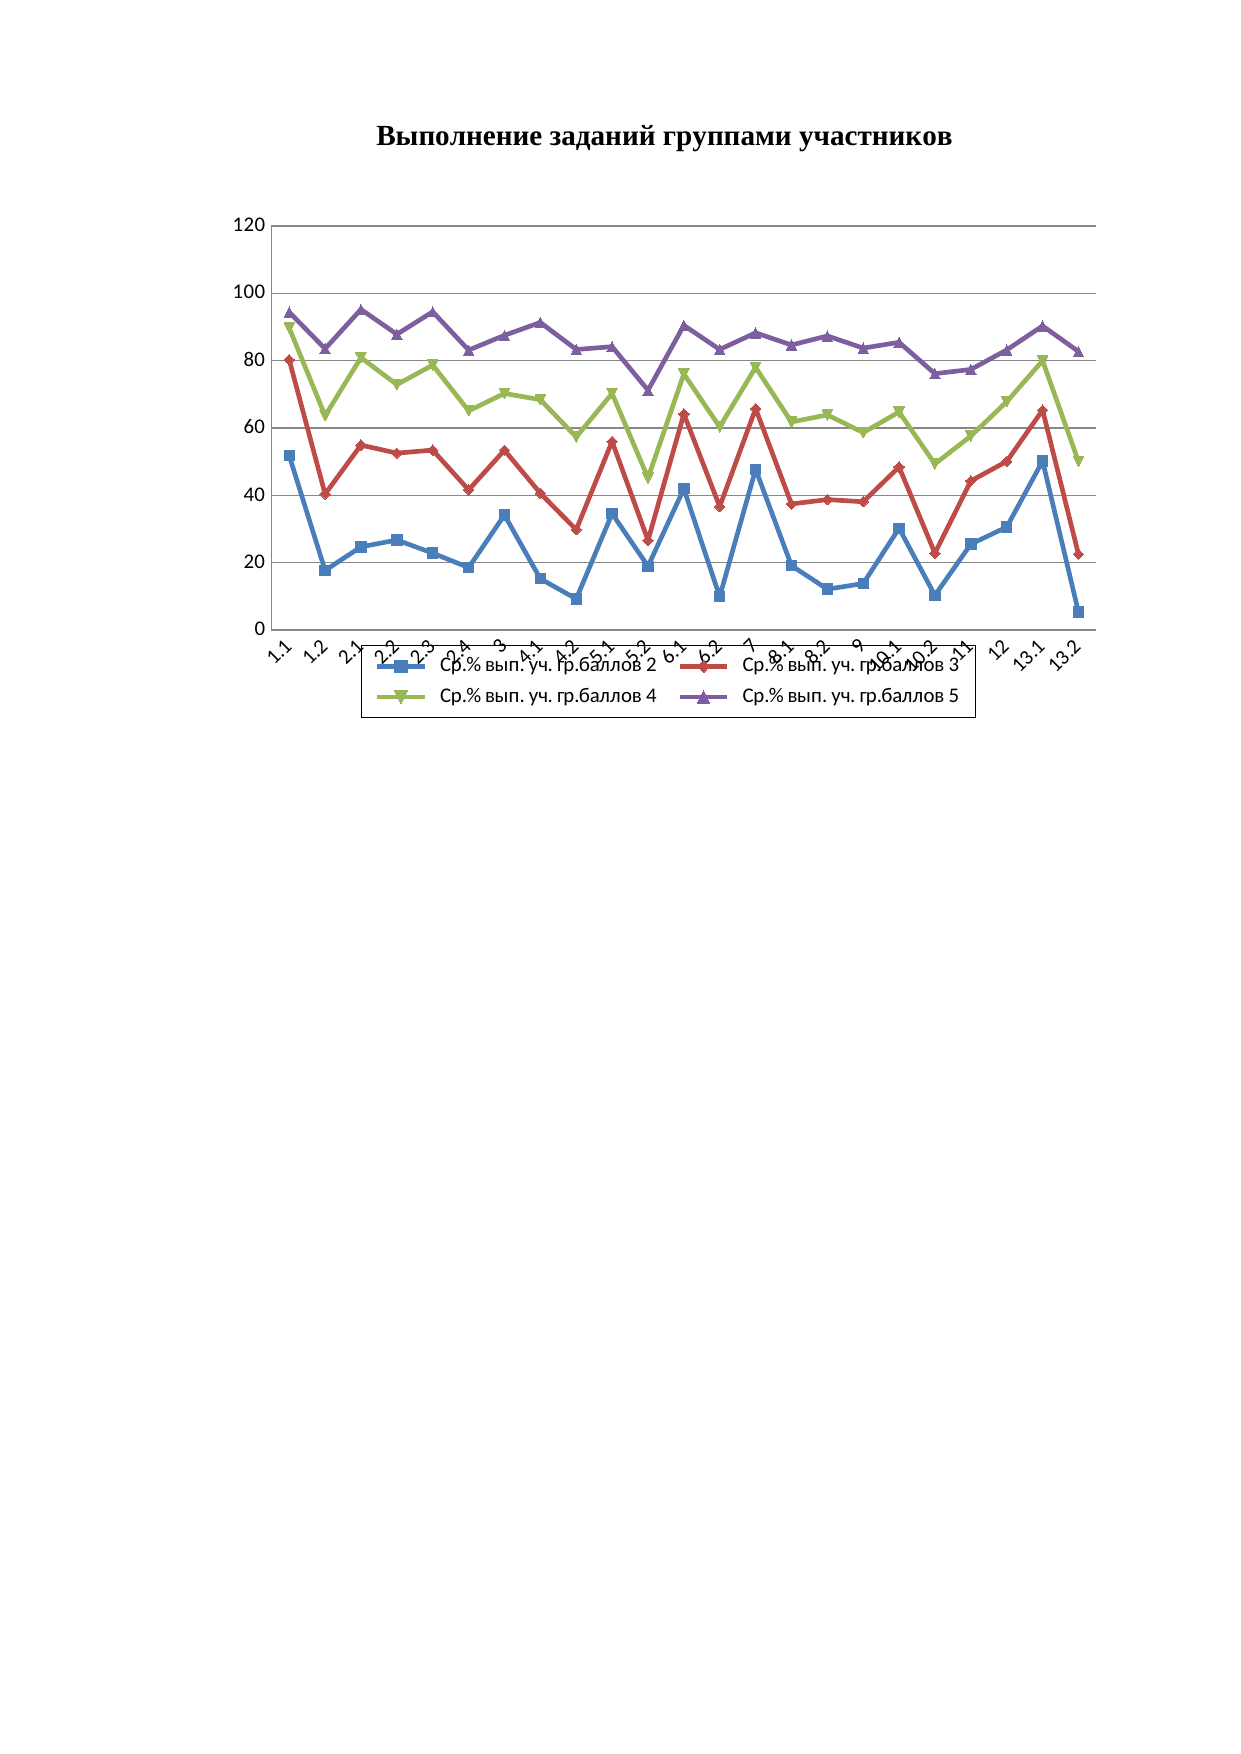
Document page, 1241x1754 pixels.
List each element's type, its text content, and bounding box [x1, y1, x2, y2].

text Выполнение заданий группами участников [177, 118, 1152, 152]
